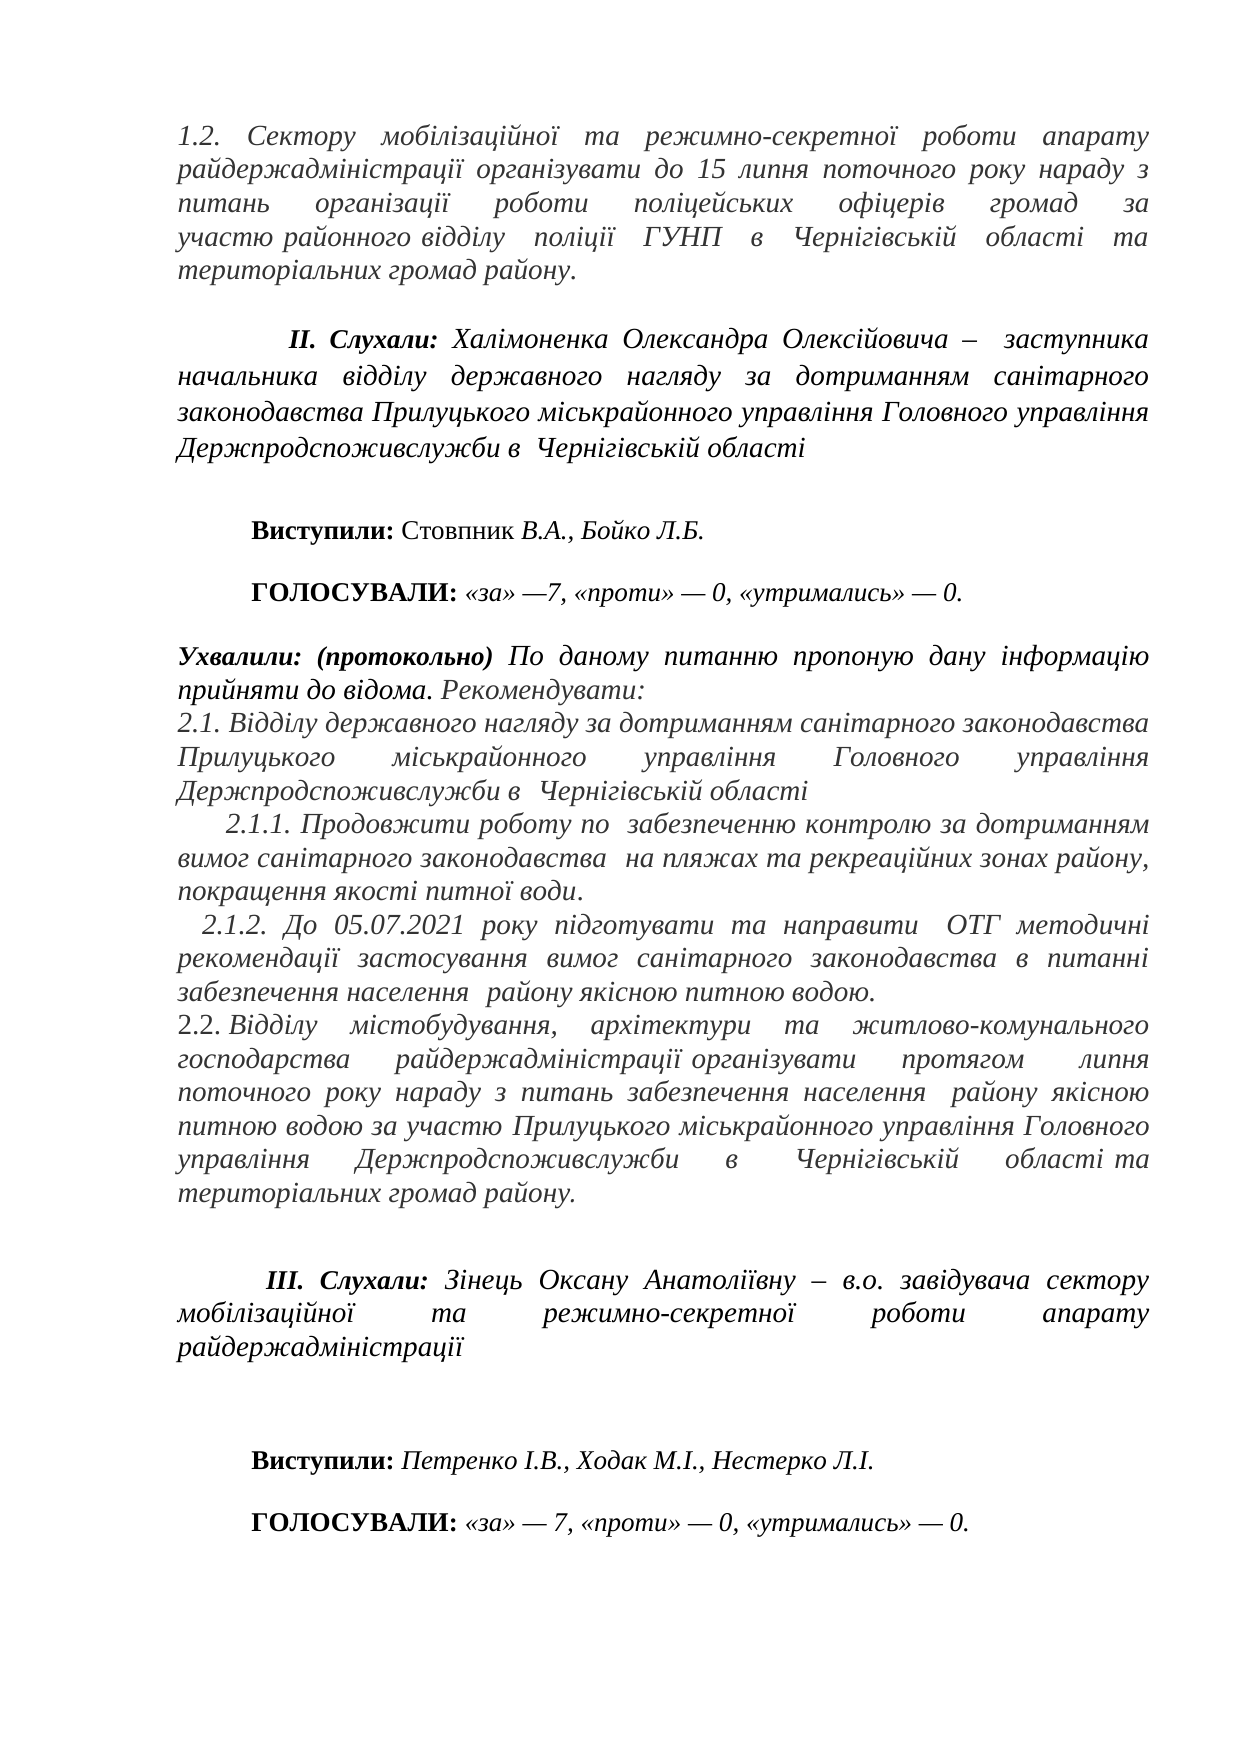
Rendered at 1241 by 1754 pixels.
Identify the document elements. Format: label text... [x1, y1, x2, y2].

text 2.2. Відділу містобудування, архітектури та житлово-комунального господарства райдержадміністрації організувати протягом липня поточного року нараду з питань забезпечення населення району якісною питною водою за участю Прилуцького міськрайонного управління Головного управління Держпродспоживслужби в Чернігівській області та територіальних громад району. [177, 1007, 1152, 1210]
text 1.2. Сектору мобілізаційної та режимно-секретної роботи апарату райдержадміністрації організувати до 15 липня поточного року нараду з питань організації роботи поліцейських офіцерів громад за участю районного відділу поліції ГУНП в Чернігівській області та територіальних громад району. [177, 118, 1152, 286]
text 2.1.2. До 05.07.2021 року підготувати та направити ОТГ методичні рекомендації застосування вимог санітарного законодавства в питанні забезпечення населення району якісною питною водою. [177, 907, 1152, 1007]
text ГОЛОСУВАЛИ: «за» —7, «проти» — 0, «утримались» — 0. [177, 576, 1152, 607]
text Виступили: Стовпник В.А., Бойко Л.Б. [177, 514, 1152, 545]
text ІІІ. Слухали: Зінець Оксану Анатоліївну – в.о. завідувача сектору мобілізаційної та режимно-секретної роботи апарату райдержадміністрації [177, 1262, 1152, 1363]
text Ухвалили: (протокольно) По даному питанню пропоную дану інформацію прийняти до відома. Рекомендувати: [177, 638, 1152, 706]
text 2.1. Відділу державного нагляду за дотриманням санітарного законодавства Прилуцького міськрайонного управління Головного управління Держпродспоживслужби в Чернігівській області [177, 706, 1152, 806]
list ІІ. Слухали: Халімоненка Олександра Олексійовича – заступника начальника відділу державного нагляду за дотриманням санітарного законодавства Прилуцького міськрайонного управління Головного управління Держпродспоживслужби в Чернігівській області [177, 321, 1152, 463]
text ГОЛОСУВАЛИ: «за» — 7, «проти» — 0, «утримались» — 0. [177, 1506, 1152, 1537]
text Виступили: Петренко І.В., Ходак М.І., Нестерко Л.І. [177, 1444, 1152, 1475]
text 2.1.1. Продовжити роботу по забезпеченню контролю за дотриманням вимог санітарного законодавства на пляжах та рекреаційних зонах району, покращення якості питної води. [177, 806, 1152, 907]
